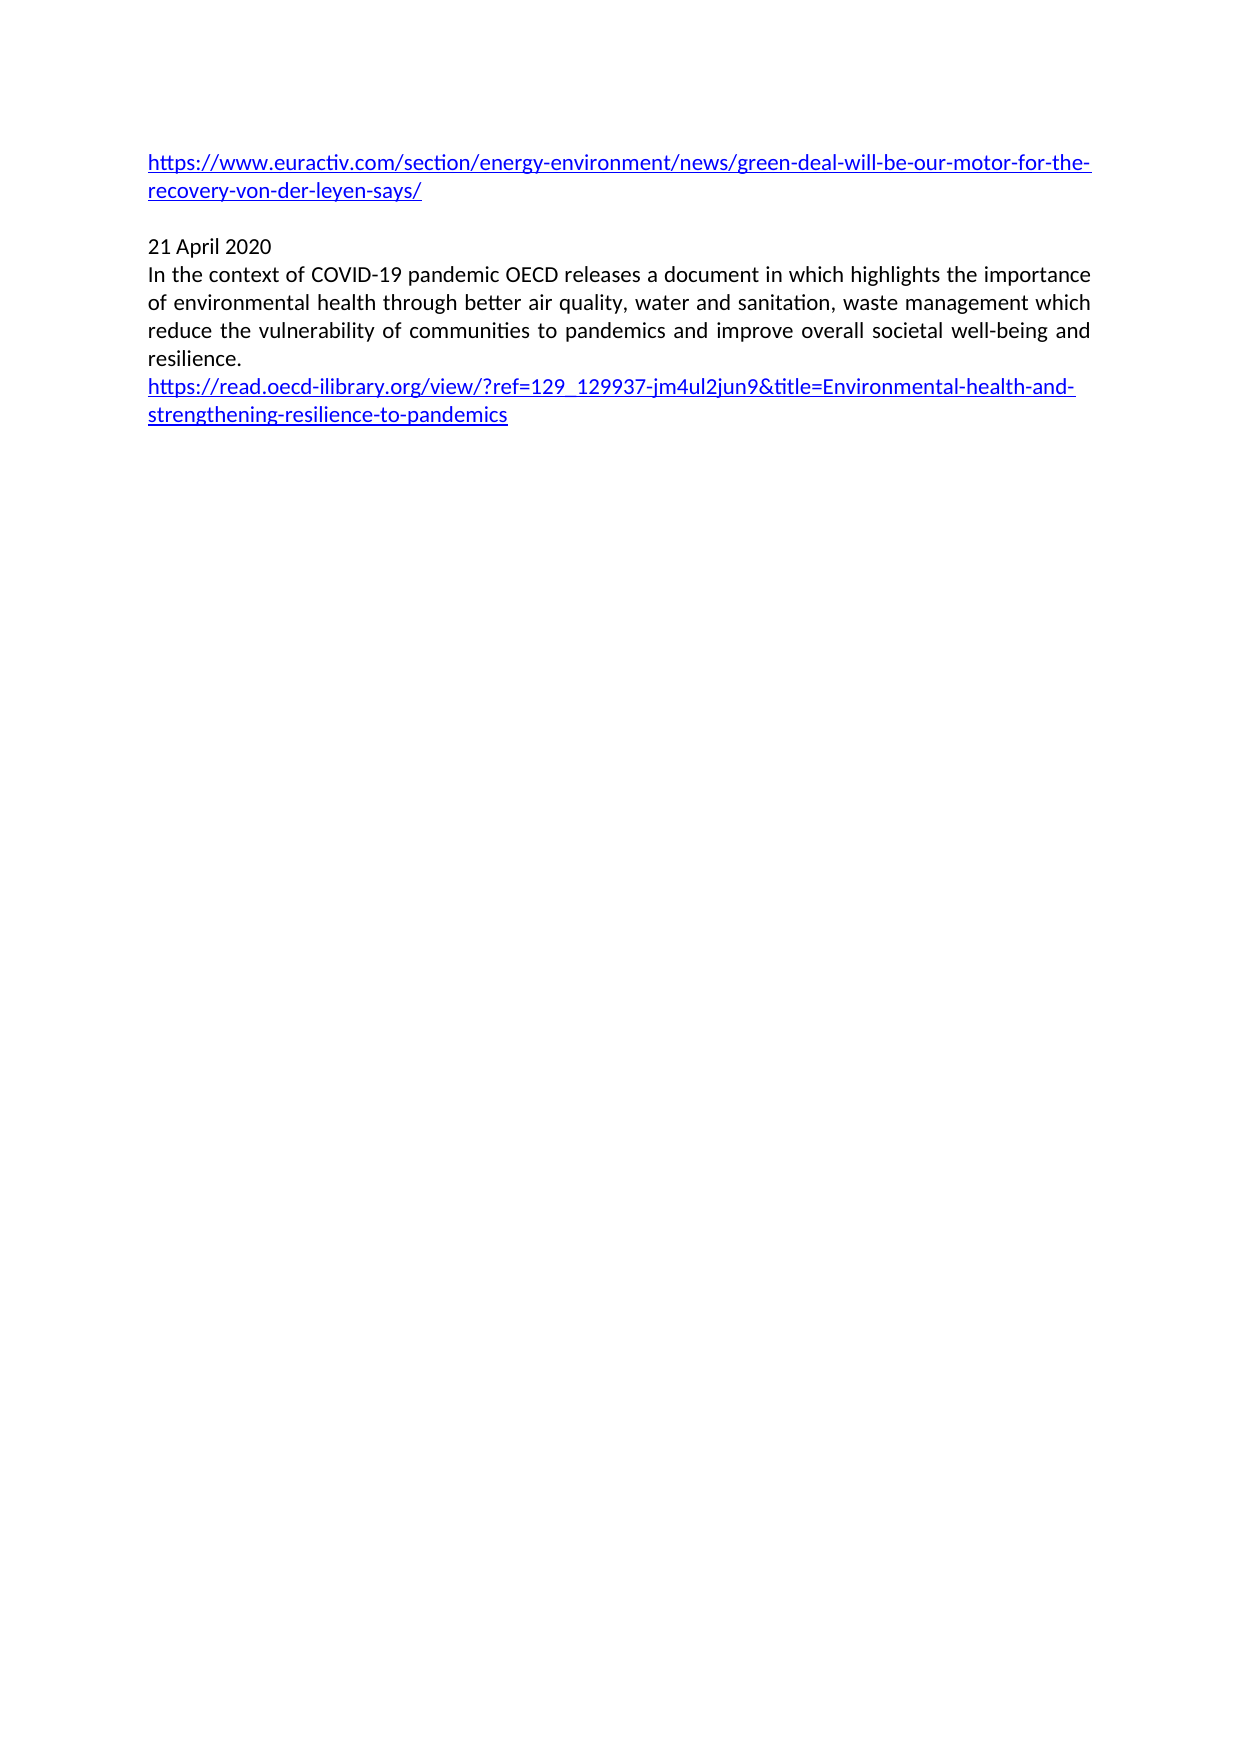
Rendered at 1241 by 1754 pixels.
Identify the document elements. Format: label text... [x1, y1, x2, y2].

text In the context of COVID-19 pandemic OECD releases a document in which highlights the importance of environmental health through better air quality, water and sanitation, waste management which reduce the vulnerability of communities to pandemics and improve overall societal well-being and resilience. [148, 260, 1092, 372]
text 21 April 2020 [148, 232, 1092, 260]
text https://www.euractiv.com/section/energy-environment/news/green-deal-will-be-our-motor-for-the-recovery-von-der-leyen-says/ [148, 173, 1092, 204]
text https://read.oecd-ilibrary.org/view/?ref=129_129937-jm4ul2jun9&title=Environmental-health-and-strengthening-resilience-to-pandemics [148, 372, 1092, 428]
text https://www.euractiv.com/section/energy-environment/news/green-deal-will-be-our-motor-for-the-recovery-von-der-leyen-says/ [148, 148, 1092, 172]
